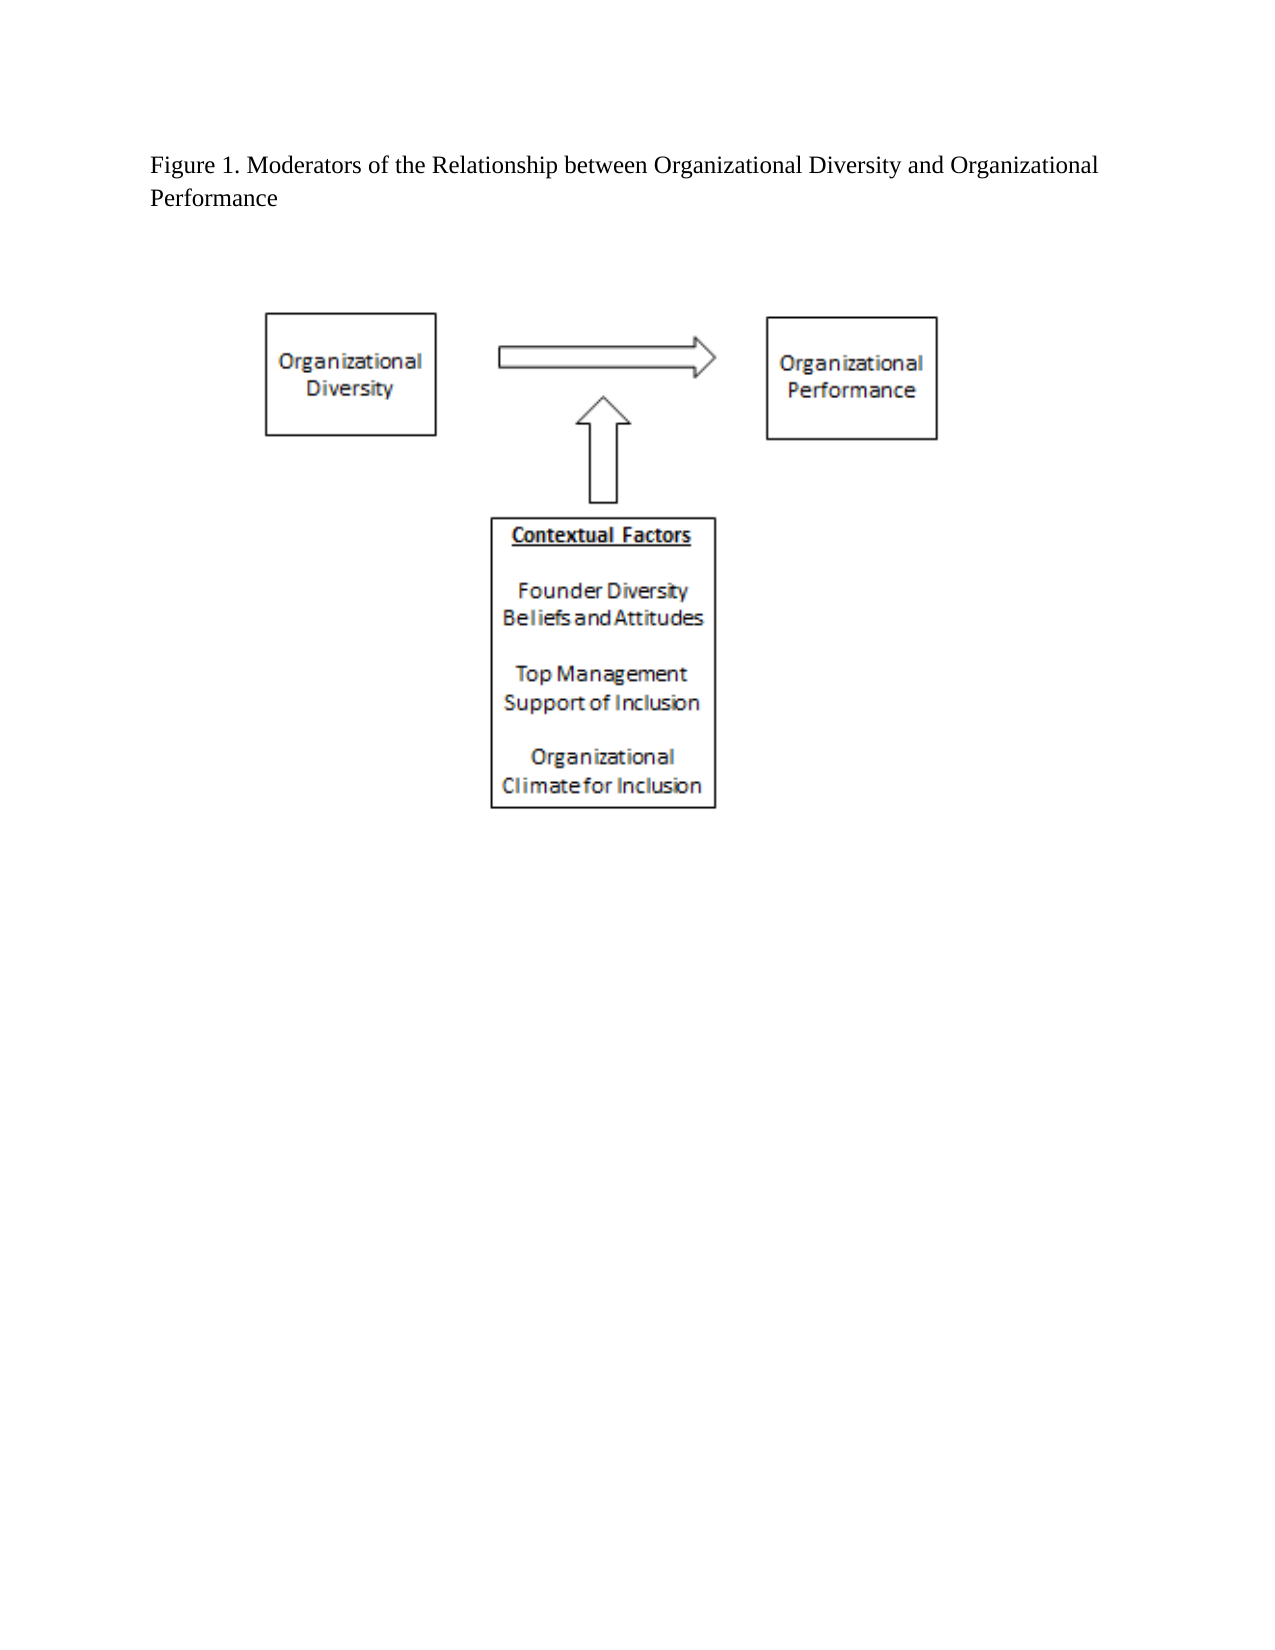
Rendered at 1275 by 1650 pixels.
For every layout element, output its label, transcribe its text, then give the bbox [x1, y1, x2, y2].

text Figure 1. Moderators of the Relationship between Organizational Diversity and Organizational Performance [150, 150, 1125, 212]
picture [150, 236, 1074, 838]
